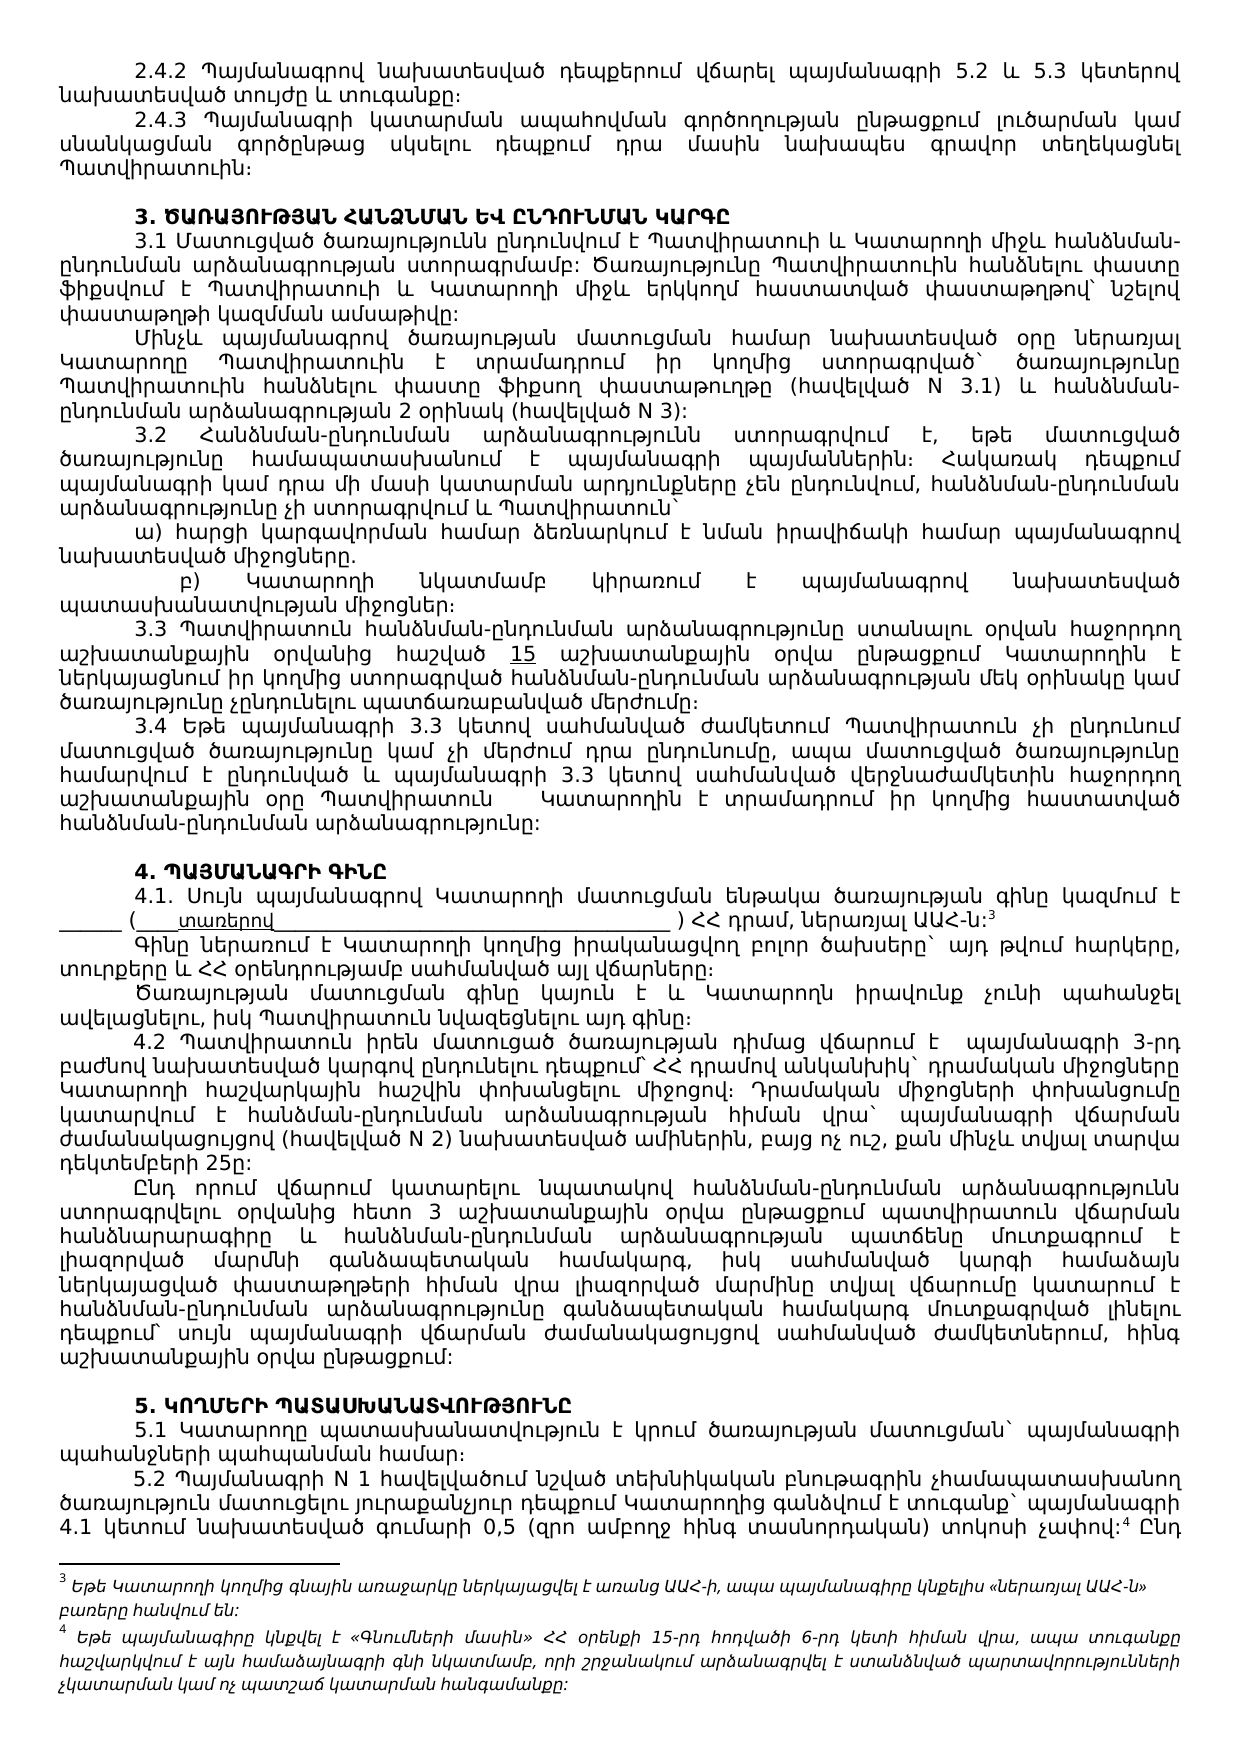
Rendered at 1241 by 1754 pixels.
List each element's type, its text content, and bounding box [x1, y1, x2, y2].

text 5. ԿՈՂՄԵՐԻ ՊԱՏԱՍԽԱՆԱՏՎՈՒԹՅՈՒՆԸ [59, 1394, 1181, 1418]
text 3.3 Պատվիրատուն հանձնման-ընդունման արձանագրությունը ստանալու օրվան հաջորդող աշխատանքային օրվանից հաշված 15 աշխատանքային օրվա ընթացքում Կատարողին է ներկայացնում իր կողմից ստորագրված հանձնման-ընդունման արձանագրության մեկ օրինակը կամ ծառայությունը չընդունելու պատճառաբանված մերժումը։ [59, 617, 1181, 714]
text 4.2 Պատվիրատուն իրեն մատուցած ծառայության դիմաց վճարում է պայմանագրի 3-րդ բաժնով նախատեսված կարգով ընդունելու դեպքում՝ ՀՀ դրամով անկանխիկ` դրամական միջոցները Կատարողի հաշվարկային հաշվին փոխանցելու միջոցով։ Դրամական միջոցների փոխանցումը կատարվում է հանձման-ընդունման արձանագրության հիման վրա` պայմանագրի վճարման ժամանակացույցով (հավելված N 2) նախատեսված ամիներին, բայց ոչ ուշ, քան մինչև տվյալ տարվա դեկտեմբերի 25ը: [59, 1030, 1181, 1176]
text 2.4.3 Պայմանագրի կատարման ապահովման գործողության ընթացքում լուծարման կամ սնանկացման գործընթաց սկսելու դեպքում դրա մասին նախապես գրավոր տեղեկացնել Պատվիրատուին։ [59, 108, 1181, 180]
text 4. ՊԱՅՄԱՆԱԳՐԻ ԳԻՆԸ [59, 860, 1181, 884]
text 5.1 Կատարողը պատասխանատվություն է կրում ծառայության մատուցման` պայմանագրի պահանջների պահպանման համար։ [59, 1418, 1181, 1467]
text Մինչև պայմանագրով ծառայության մատուցման համար նախատեսված օրը ներառյալ Կատարողը Պատվիրատուին է տրամադրում իր կողմից ստորագրված` ծառայությունը Պատվիրատուին հանձնելու փաստը ֆիքսող փաստաթուղթը (հավելված N 3.1) և հանձնման-ընդունման արձանագրության 2 օրինակ (հավելված N 3): [59, 326, 1181, 423]
text 2.4.2 Պայմանագրով նախատեսված դեպքերում վճարել պայմանագրի 5.2 և 5.3 կետերով նախատեսված տույժը և տուգանքը։ [59, 59, 1181, 108]
text 3.1 Մատուցված ծառայությունն ընդունվում է Պատվիրատուի և Կատարողի միջև հանձնման-ընդունման արձանագրության ստորագրմամբ: Ծառայությունը Պատվիրատուին հանձնելու փաստը ֆիքսվում է Պատվիրատուի և Կատարողի միջև երկկողմ հաստատված փաստաթղթով՝ նշելով փաստաթղթի կազմման ամսաթիվը: [59, 229, 1181, 326]
text Ընդ որում վճարում կատարելու նպատակով հանձնման-ընդունման արձանագրությունն ստորագրվելու օրվանից հետո 3 աշխատանքային օրվա ընթացքում պատվիրատուն վճարման հանձնարարագիրը և հանձնման-ընդունման արձանագրության պատճենը մուտքագրում է լիազորված մարմնի գանձապետական համակարգ, իսկ սահմանված կարգի համաձայն ներկայացված փաստաթղթերի հիման վրա լիազորված մարմինը տվյալ վճարումը կատարում է հանձնման-ընդունման արձանագրությունը գանձապետական համակարգ մուտքագրված լինելու դեպքում՝ սույն պայմանագրի վճարման ժամանակացույցով սահմանված ժամկետներում, հինգ աշխատանքային օրվա ընթացքում: [59, 1176, 1181, 1370]
text 4.1. Սույն պայմանագրով Կատարողի մատուցման ենթակա ծառայության գինը կազմում է ______ (____տառերով______________________________________ ) ՀՀ դրամ, ներառյալ ԱԱՀ-ն: [59, 884, 1181, 933]
text Ծառայության մատուցման գինը կայուն է և Կատարողն իրավունք չունի պահանջել ավելացնելու, իսկ Պատվիրատուն նվազեցնելու այդ գինը։ [59, 981, 1181, 1030]
text Գինը ներառում է Կատարողի կողմից իրականացվող բոլոր ծախսերը` այդ թվում հարկերը, տուրքերը և ՀՀ օրենդրությամբ սահմանված այլ վճարները։ [59, 933, 1181, 981]
text բ) Կատարողի նկատմամբ կիրառում է պայմանագրով նախատեսված պատասխանատվության միջոցներ։ [59, 569, 1181, 617]
text 3.2 Հանձնման-ընդունման արձանագրությունն ստորագրվում է, եթե մատուցված ծառայությունը համապատասխանում է պայմանագրի պայմաններին։ Հակառակ դեպքում պայմանագրի կամ դրա մի մասի կատարման արդյունքները չեն ընդունվում, հանձնման-ընդունման արձանագրությունը չի ստորագրվում և Պատվիրատուն` [59, 423, 1181, 520]
text 3.4 Եթե պայմանագրի 3.3 կետով սահմանված ժամկետում Պատվիրատուն չի ընդունում մատուցված ծառայությունը կամ չի մերժում դրա ընդունումը, ապա մատուցված ծառայությունը համարվում է ընդունված և պայմանագրի 3.3 կետով սահմանված վերջնաժամկետին հաջորդող աշխատանքային օրը Պատվիրատուն Կատարողին է տրամադրում իր կողմից հաստատված հանձնման-ընդունման արձանագրությունը: [59, 714, 1181, 836]
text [59, 1467, 1181, 1539]
text 3. ԾԱՌԱՅՈՒԹՅԱՆ ՀԱՆՁՆՄԱՆ ԵՎ ԸՆԴՈՒՆՄԱՆ ԿԱՐԳԸ [59, 205, 1181, 229]
text ա) հարցի կարգավորման համար ձեռնարկում է նման իրավիճակի համար պայմանագրով նախատեսված միջոցները. [59, 520, 1181, 569]
